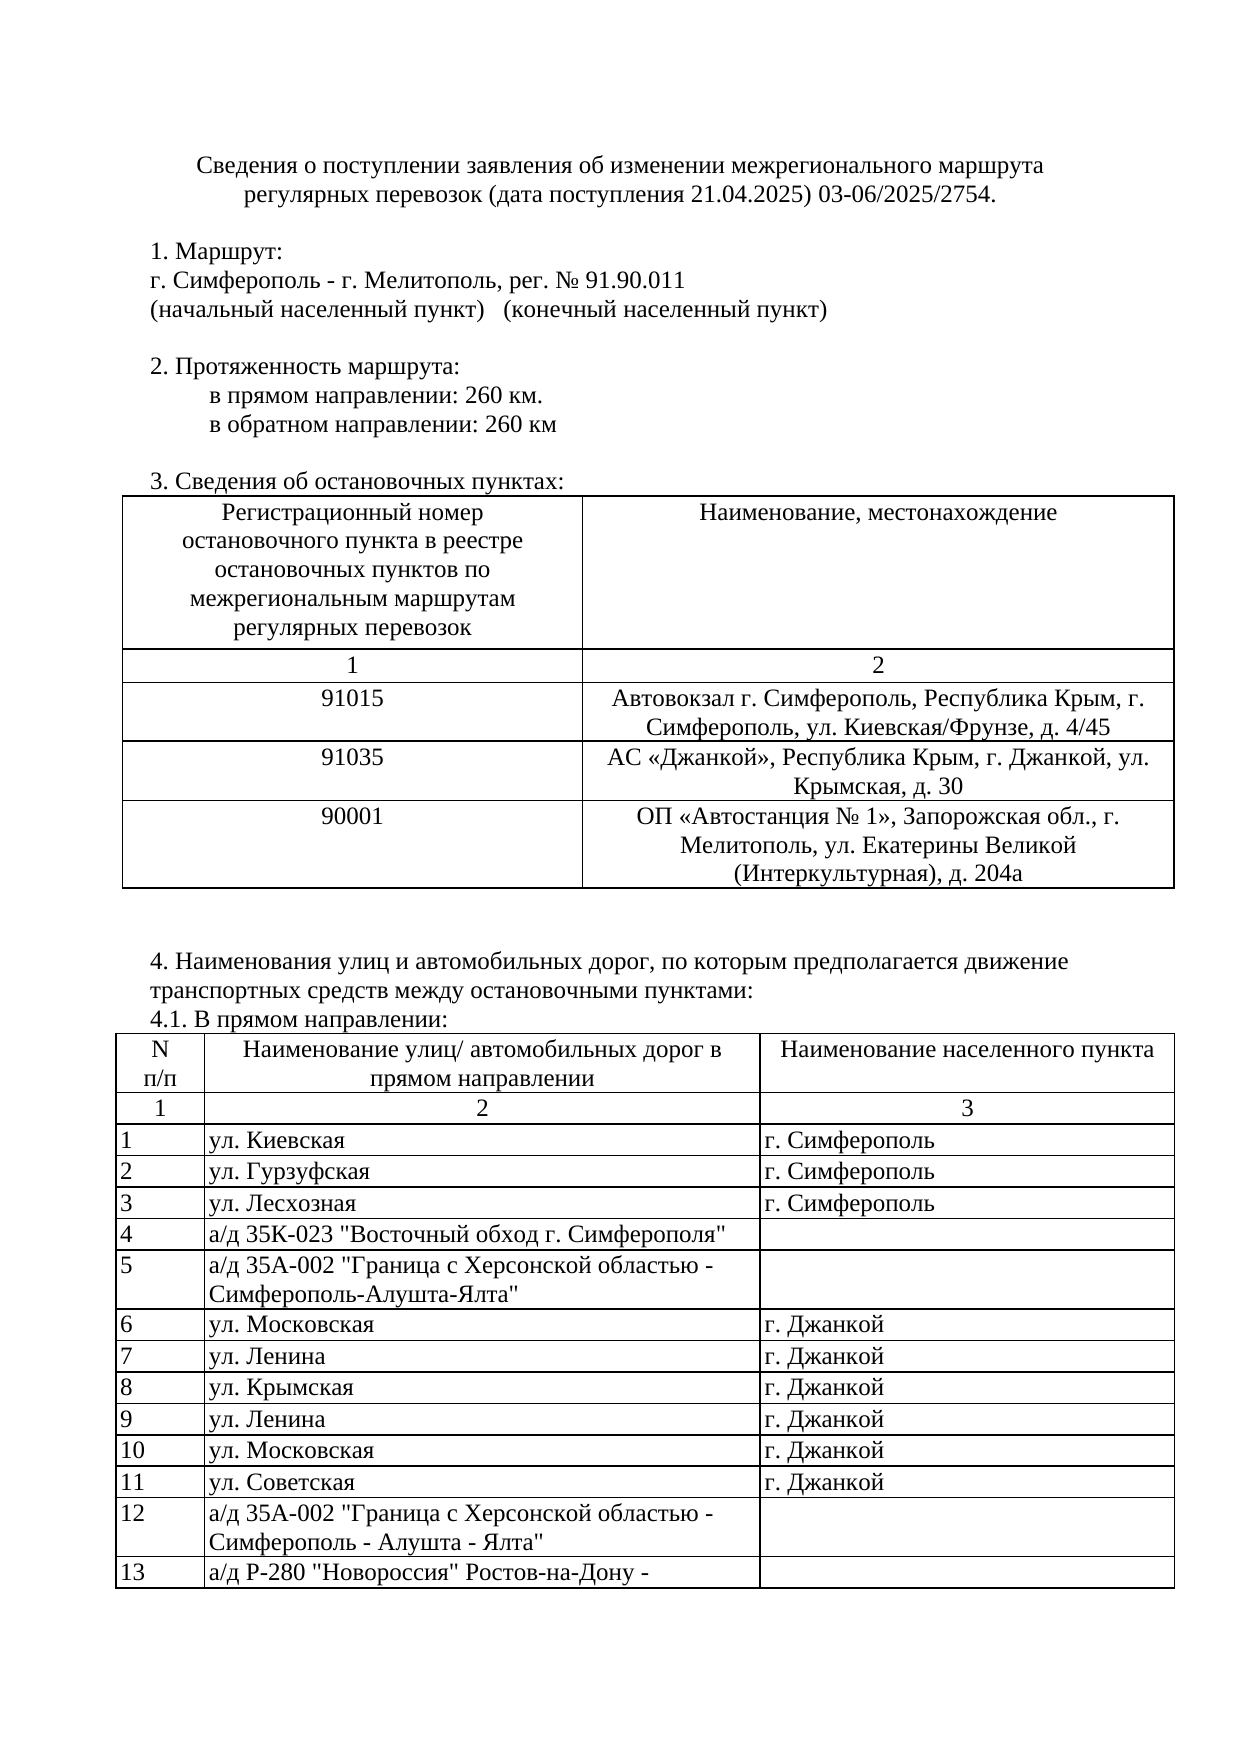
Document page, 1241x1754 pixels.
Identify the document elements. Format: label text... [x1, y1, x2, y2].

table_cell 1 [123, 650, 582, 681]
text (начальный населенный пункт) (конечный населенный пункт) [150, 294, 1090, 322]
table_cell 11 [117, 1467, 204, 1497]
table_cell [761, 1219, 1174, 1249]
text 3. Сведения об остановочных пунктах: [150, 466, 1090, 495]
table_cell [761, 1251, 1174, 1308]
table_header Наименование населенного пункта [761, 1034, 1174, 1092]
table_cell 2 [205, 1093, 759, 1123]
table_cell ул. Гурзуфская [205, 1156, 759, 1186]
table_cell г. Джанкой [761, 1404, 1174, 1434]
table_cell [761, 1557, 1174, 1587]
table_cell 1 [117, 1093, 204, 1123]
table_cell 12 [117, 1498, 204, 1556]
table_cell ул. Лесхозная [205, 1188, 759, 1217]
table_cell ул. Советская [205, 1467, 759, 1497]
table_cell а/д 35А-002 "Граница с Херсонской областью - Симферополь-Алушта-Ялта" [205, 1251, 759, 1308]
text 4.1. В прямом направлении: [150, 1004, 1090, 1033]
table_cell 6 [117, 1310, 204, 1339]
table_cell 91015 [123, 683, 582, 740]
table_cell 13 [117, 1557, 204, 1587]
table_cell г. Джанкой [761, 1373, 1174, 1402]
table_cell а/д 35К-023 "Восточный обход г. Симферополя" [205, 1219, 759, 1249]
table_cell 10 [117, 1436, 204, 1465]
table_cell 3 [117, 1188, 204, 1217]
table_cell 4 [117, 1219, 204, 1249]
table_cell АС «Джанкой», Республика Крым, г. Джанкой, ул. Крымская, д. 30 [583, 742, 1173, 799]
table_cell [761, 1498, 1174, 1556]
table_cell ул. Ленина [205, 1404, 759, 1434]
table_cell а/д 35А-002 "Граница с Херсонской областью - Симферополь - Алушта - Ялта" [205, 1498, 759, 1556]
table_cell ул. Московская [205, 1310, 759, 1339]
text в обратном направлении: 260 км [150, 409, 1090, 437]
table_cell 9 [117, 1404, 204, 1434]
table_cell ул. Крымская [205, 1373, 759, 1402]
table_header Наименование, местонахождение [583, 497, 1173, 648]
table_cell ОП «Автостанция № 1», Запорожская обл., г. Мелитополь, ул. Екатерины Великой (Интеркультурная), д. 204а [583, 801, 1173, 887]
table_cell ул. Московская [205, 1436, 759, 1465]
table_cell г. Джанкой [761, 1310, 1174, 1339]
table_cell ул. Киевская [205, 1125, 759, 1154]
table_cell 90001 [123, 801, 582, 887]
table_cell 5 [117, 1251, 204, 1308]
table_header Наименование улиц/ автомобильных дорог в прямом направлении [205, 1034, 759, 1092]
table_cell 2 [583, 650, 1173, 681]
table_cell 8 [117, 1373, 204, 1402]
text Сведения о поступлении заявления об изменении межрегионального маршрута регулярных перевозок (дата поступления 21.04.2025) 03-06/2025/2754. [150, 150, 1090, 207]
table_cell г. Симферополь [761, 1125, 1174, 1154]
table_header Регистрационный номер остановочного пункта в реестре остановочных пунктов по межрегиональным маршрутам регулярных перевозок [123, 497, 582, 648]
text 4. Наименования улиц и автомобильных дорог, по которым предполагается движение транспортных средств между остановочными пунктами: [150, 946, 1090, 1004]
table_header N п/п [117, 1034, 204, 1092]
text г. Симферополь - г. Мелитополь, рег. № 91.90.011 [150, 265, 1090, 294]
table_cell 1 [117, 1125, 204, 1154]
table_cell г. Джанкой [761, 1436, 1174, 1465]
text 2. Протяженность маршрута: [150, 351, 1090, 380]
text в прямом направлении: 260 км. [150, 380, 1090, 409]
table_cell 7 [117, 1341, 204, 1371]
table_cell 2 [117, 1156, 204, 1186]
text 1. Маршрут: [150, 236, 1090, 265]
table_cell г. Симферополь [761, 1156, 1174, 1186]
table_cell 91035 [123, 742, 582, 799]
table_cell 3 [761, 1093, 1174, 1123]
table_cell Автовокзал г. Симферополь, Республика Крым, г. Симферополь, ул. Киевская/Фрунзе, д. 4/45 [583, 683, 1173, 740]
table_cell г. Джанкой [761, 1341, 1174, 1371]
table_cell г. Симферополь [761, 1188, 1174, 1217]
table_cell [205, 1557, 759, 1587]
table_cell ул. Ленина [205, 1341, 759, 1371]
table_cell г. Джанкой [761, 1467, 1174, 1497]
